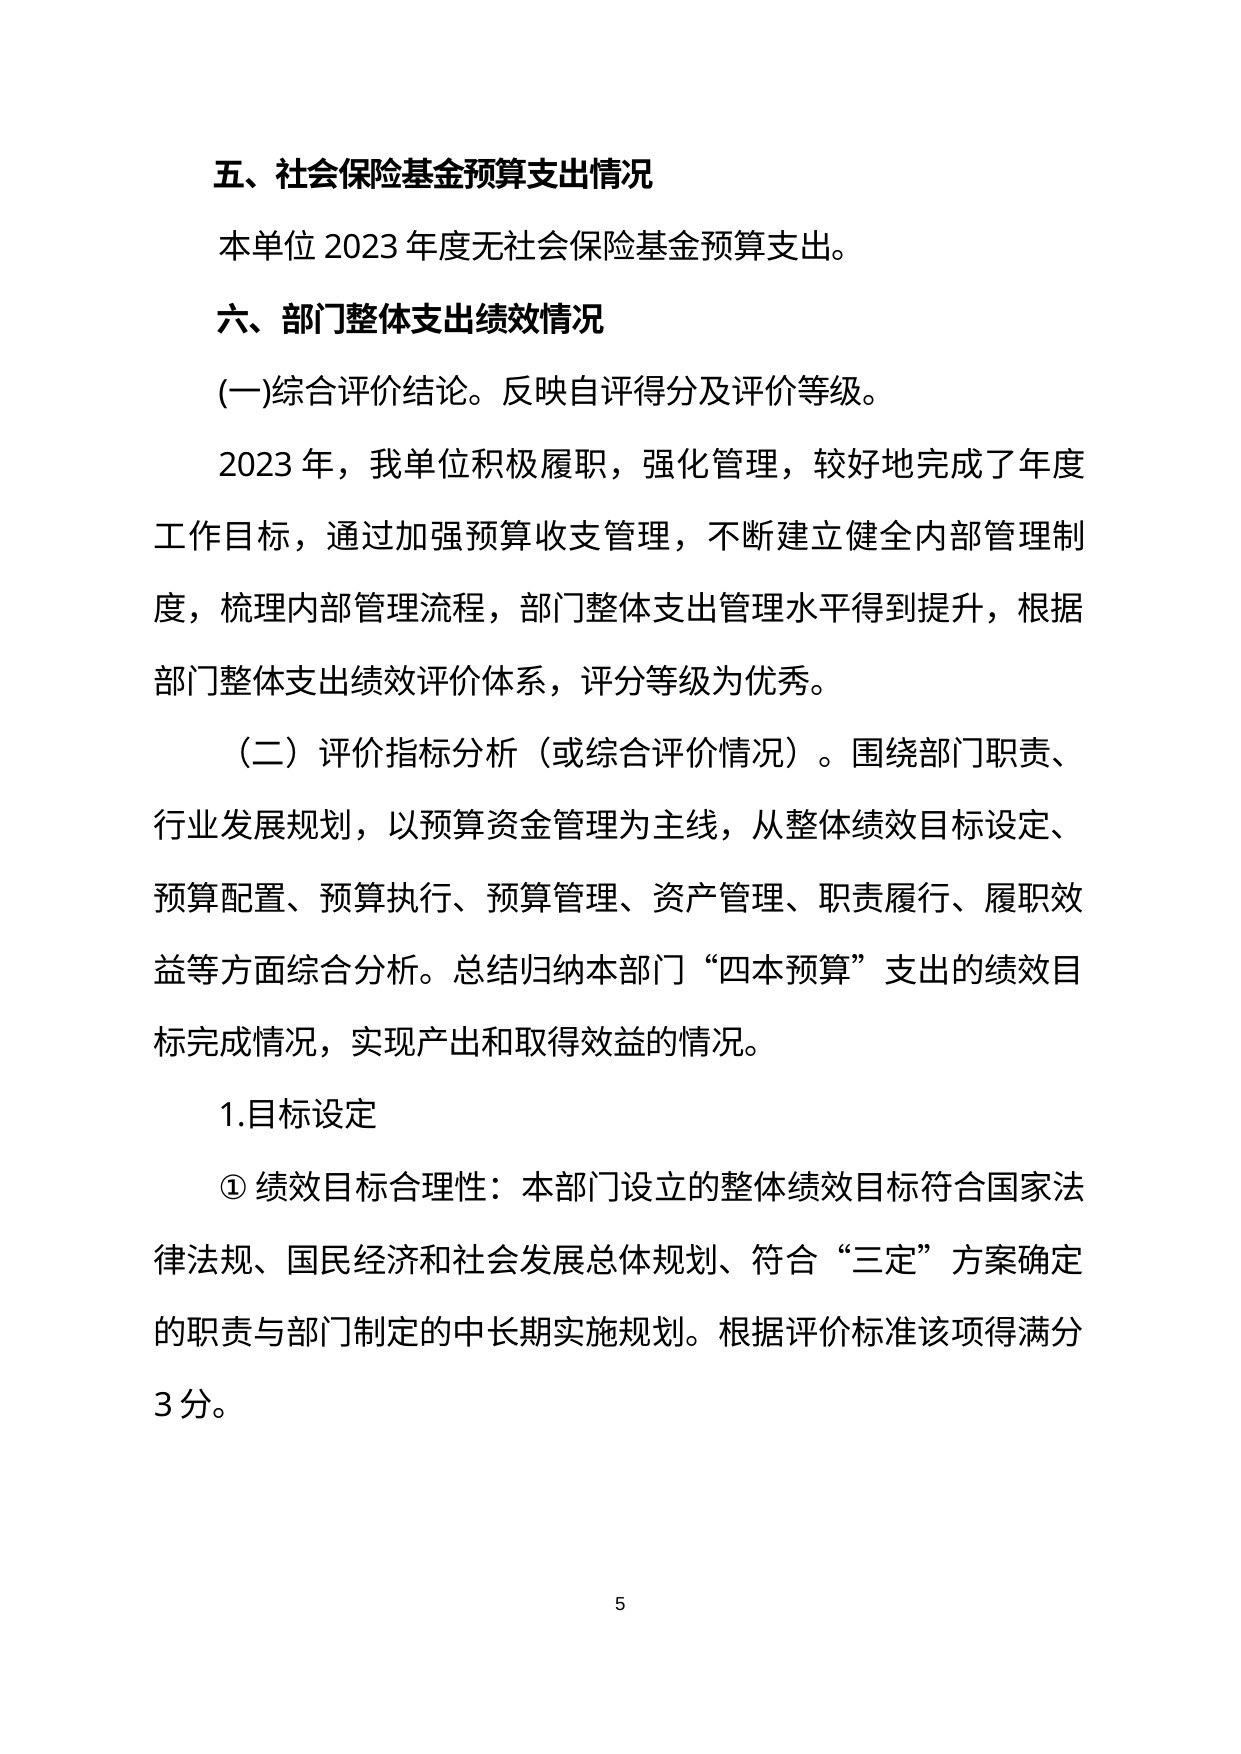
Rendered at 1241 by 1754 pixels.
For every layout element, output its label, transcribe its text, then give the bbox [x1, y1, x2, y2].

text 五、社会保险基金预算支出情况 [153, 148, 1087, 196]
text 本单位2023年度无社会保险基金预算支出。 [153, 220, 1087, 268]
text 1.目标设定 [153, 1088, 1087, 1137]
text (一)综合评价结论。反映自评得分及评价等级。 [153, 365, 1087, 413]
text ①绩效目标合理性：本部门设立的整体绩效目标符合国家法律法规、国民经济和社会发展总体规划、符合“三定”方案确定的职责与部门制定的中长期实施规划。根据评价标准该项得满分3分。 [153, 1161, 1087, 1426]
text （二）评价指标分析（或综合评价情况）。围绕部门职责、行业发展规划，以预算资金管理为主线，从整体绩效目标设定、预算配置、预算执行、预算管理、资产管理、职责履行、履职效益等方面综合分析。总结归纳本部门“四本预算”支出的绩效目标完成情况，实现产出和取得效益的情况。 [153, 727, 1087, 1064]
text 2023年，我单位积极履职，强化管理，较好地完成了年度工作目标，通过加强预算收支管理，不断建立健全内部管理制度，梳理内部管理流程，部门整体支出管理水平得到提升，根据部门整体支出绩效评价体系，评分等级为优秀。 [153, 437, 1087, 703]
text 六、部门整体支出绩效情况 [153, 292, 1087, 341]
